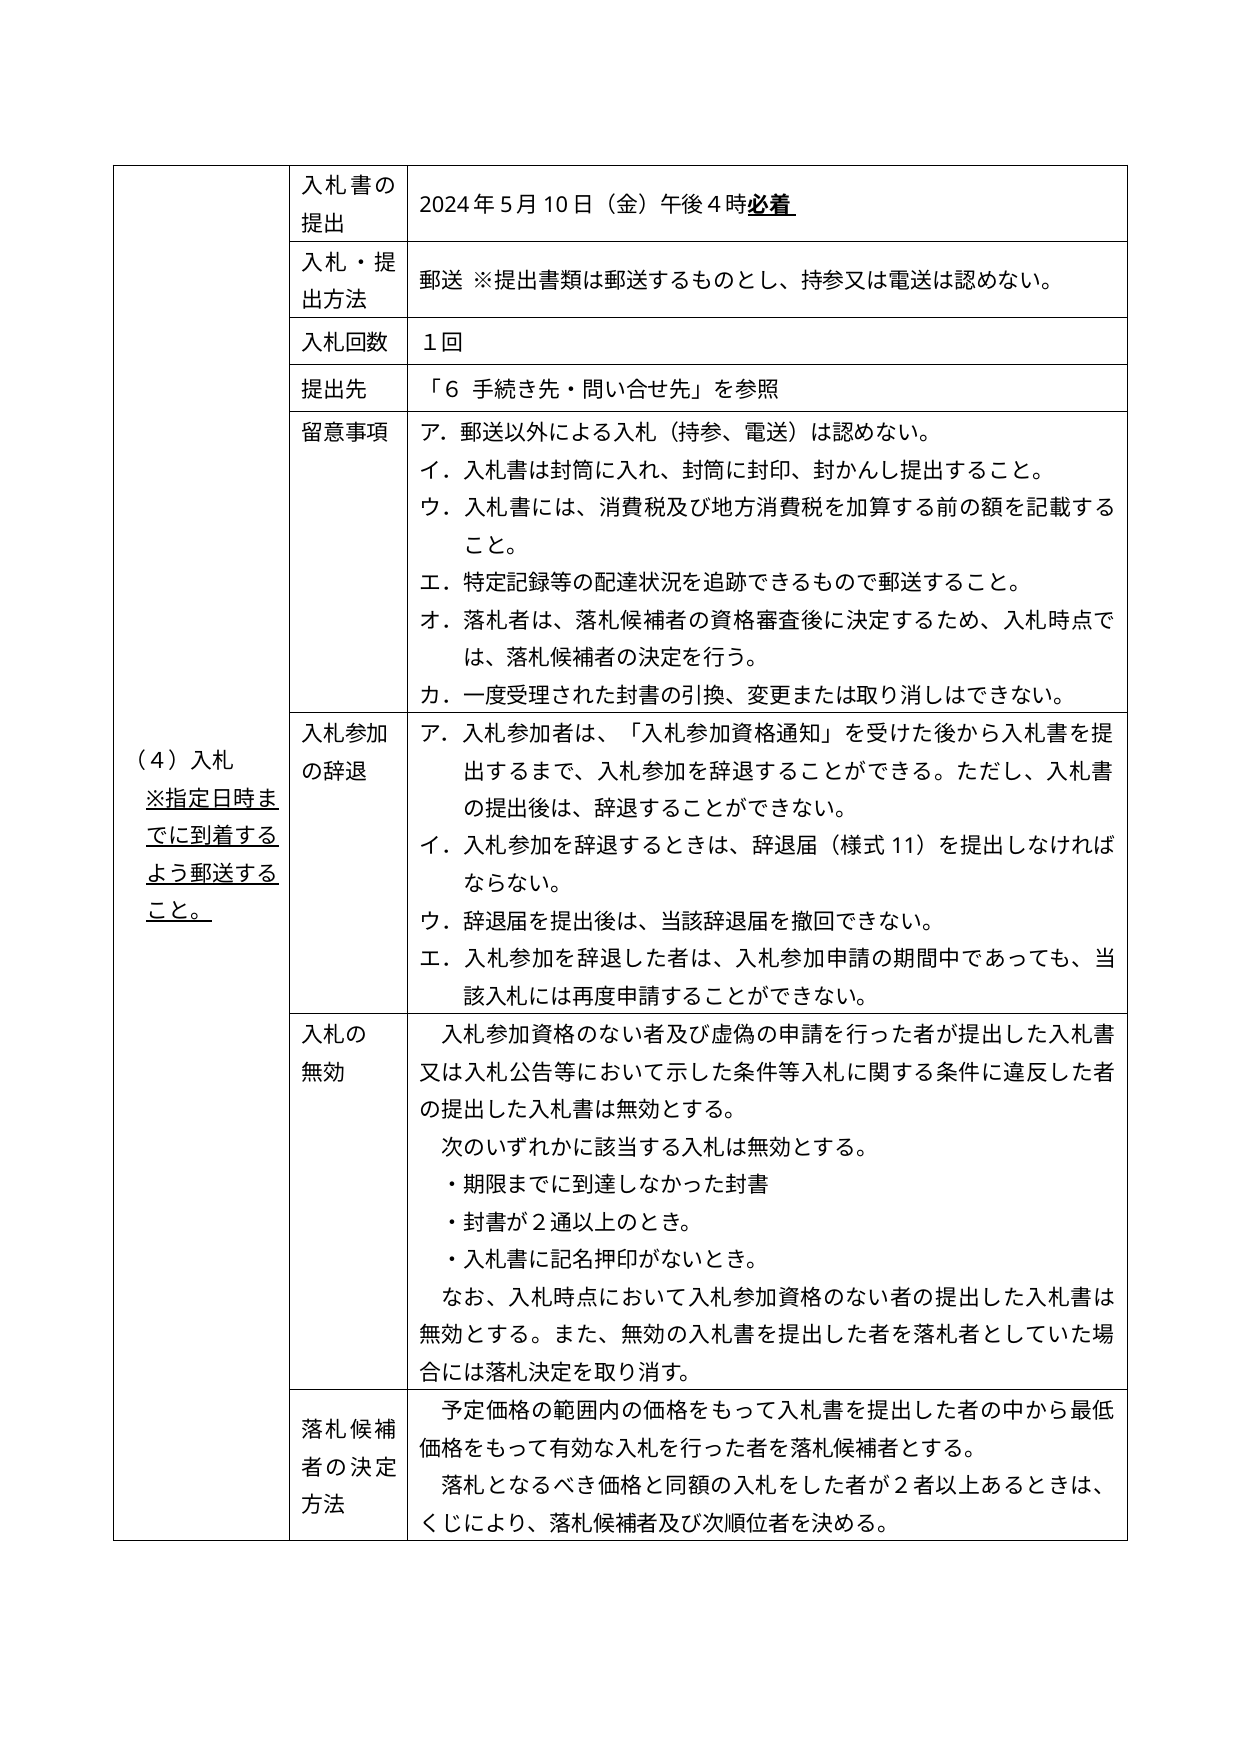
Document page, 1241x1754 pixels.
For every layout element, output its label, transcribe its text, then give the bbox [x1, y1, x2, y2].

table_cell 留意事項 [290, 412, 407, 712]
table_cell 入札書の提出 [290, 166, 407, 241]
table_cell ア．郵送以外による入札（持参、電送）は認めない。 イ．入札書は封筒に入れ、封筒に封印、封かんし提出すること。 ウ．入札書には、消費税及び地方消費税を加算する前の額を記載すること。 エ．特定記録等の配達状況を追跡できるもので郵送すること。 オ．落札者は、落札候補者の資格審査後に決定するため、入札時点では、落札候補者の決定を行う。 カ．一度受理された封書の引換、変更または取り消しはできない。 [408, 412, 1127, 712]
table_cell 「６ 手続き先・問い合せ先」を参照 [408, 365, 1127, 411]
table_cell 入札参加 の辞退 [290, 713, 407, 1013]
table_cell 予定価格の範囲内の価格をもって入札書を提出した者の中から最低価格をもって有効な入札を行った者を落札候補者とする。 落札となるべき価格と同額の入札をした者が２者以上あるときは、くじにより、落札候補者及び次順位者を決める。 [408, 1390, 1127, 1540]
table_cell 入札・提出方法 [290, 242, 407, 317]
table_cell 入札参加資格のない者及び虚偽の申請を行った者が提出した入札書又は入札公告等において示した条件等入札に関する条件に違反した者の提出した入札書は無効とする。 次のいずれかに該当する入札は無効とする。 ・期限までに到達しなかった封書 ・封書が２通以上のとき。 ・入札書に記名押印がないとき。 なお、入札時点において入札参加資格のない者の提出した入札書は無効とする。また、無効の入札書を提出した者を落札者としていた場合には落札決定を取り消す。 [408, 1014, 1127, 1389]
table_cell 落札候補者の決定方法 [290, 1390, 407, 1540]
table_cell 提出先 [290, 365, 407, 411]
table_cell 入札の 無効 [290, 1014, 407, 1389]
table_cell 2024年5月10日（金）午後４時必着 [408, 166, 1127, 241]
table_cell 郵送 ※提出書類は郵送するものとし、持参又は電送は認めない。 [408, 242, 1127, 317]
table_cell 入札回数 [290, 318, 407, 364]
table_cell （４）入札 ※指定日時までに到着するよう郵送すること。 [114, 166, 289, 1540]
table_cell １回 [408, 318, 1127, 364]
table_cell ア．入札参加者は、「入札参加資格通知」を受けた後から入札書を提出するまで、入札参加を辞退することができる。ただし、入札書の提出後は、辞退することができない。 イ．入札参加を辞退するときは、辞退届（様式11）を提出しなければならない。 ウ．辞退届を提出後は、当該辞退届を撤回できない。 エ．入札参加を辞退した者は、入札参加申請の期間中であっても、当該入札には再度申請することができない。 [408, 713, 1127, 1013]
